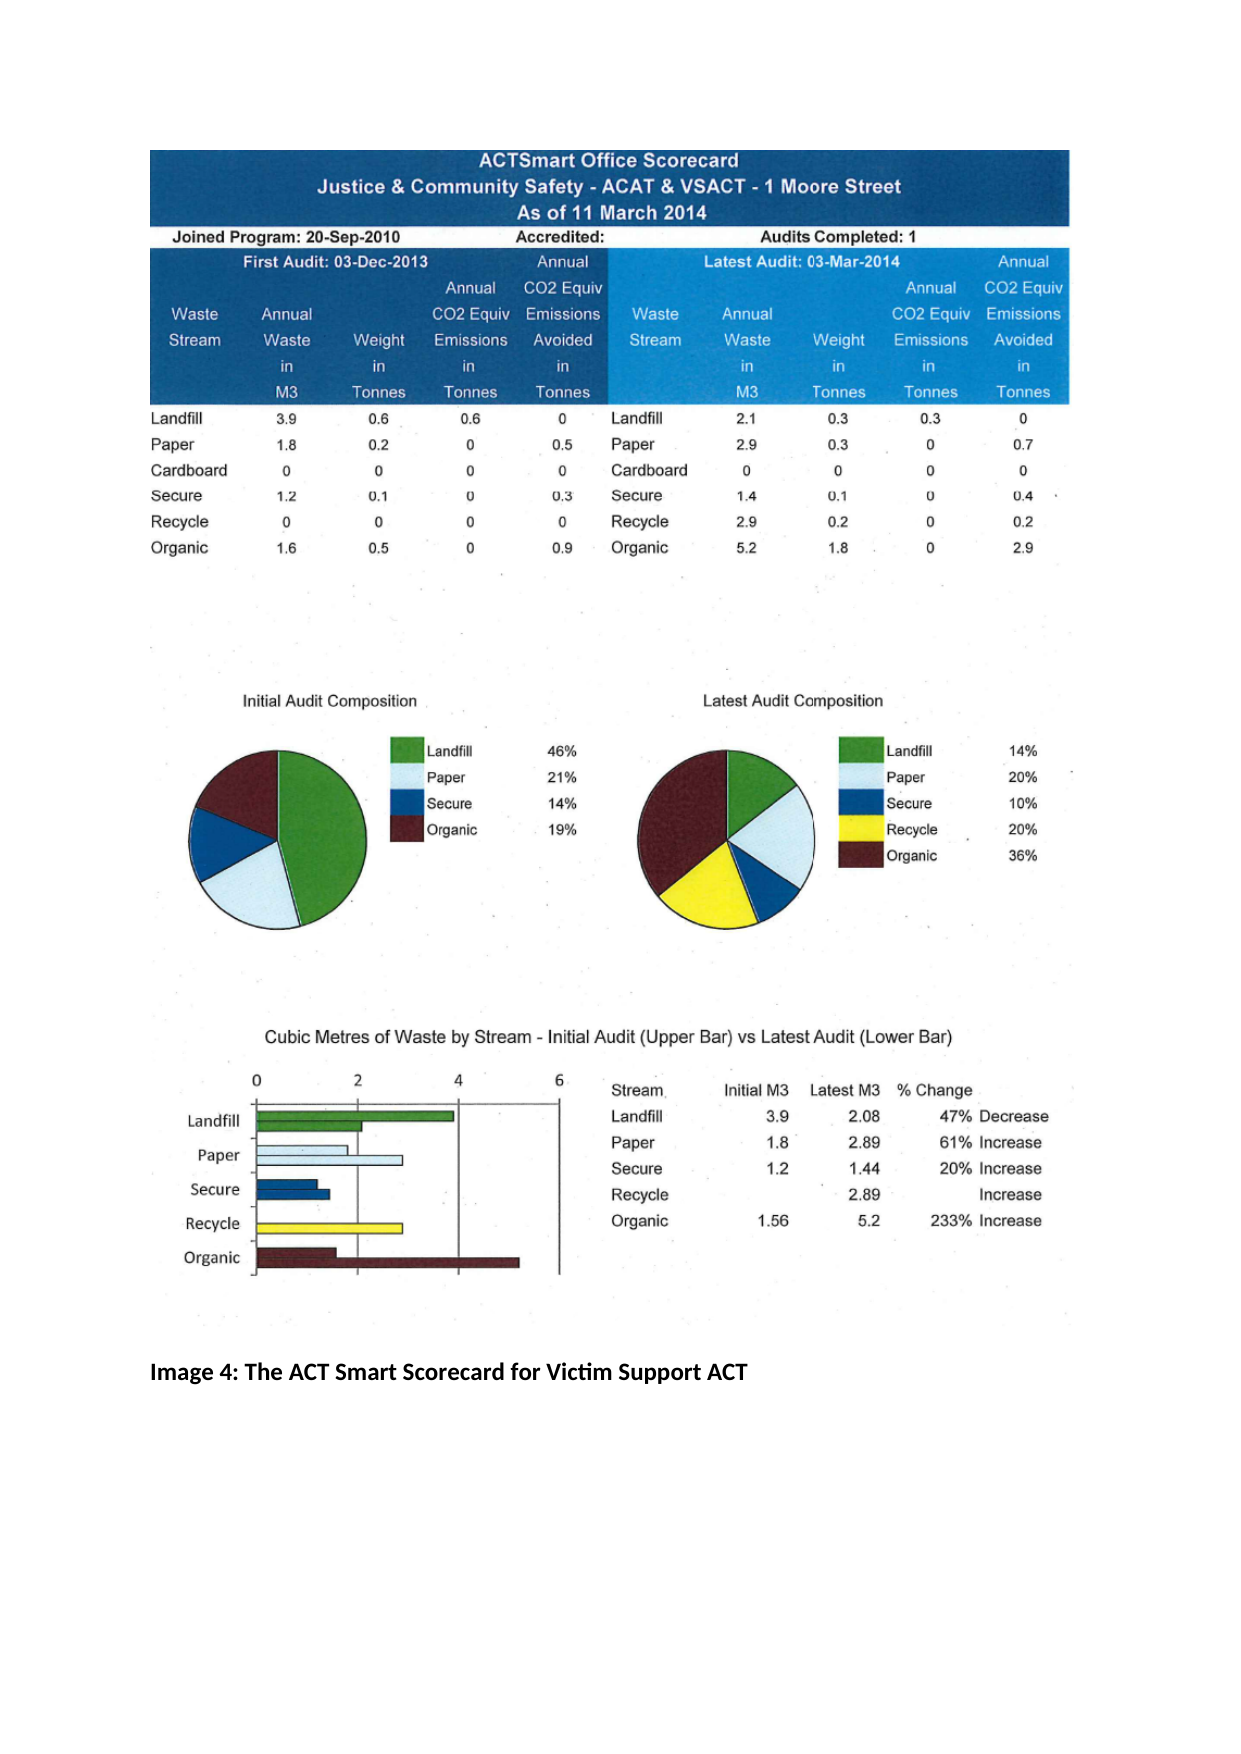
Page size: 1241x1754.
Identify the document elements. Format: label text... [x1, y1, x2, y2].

text Image 4: The ACT Smart Scorecard for Victim Support ACT [150, 1356, 1090, 1386]
picture [150, 150, 1075, 1327]
